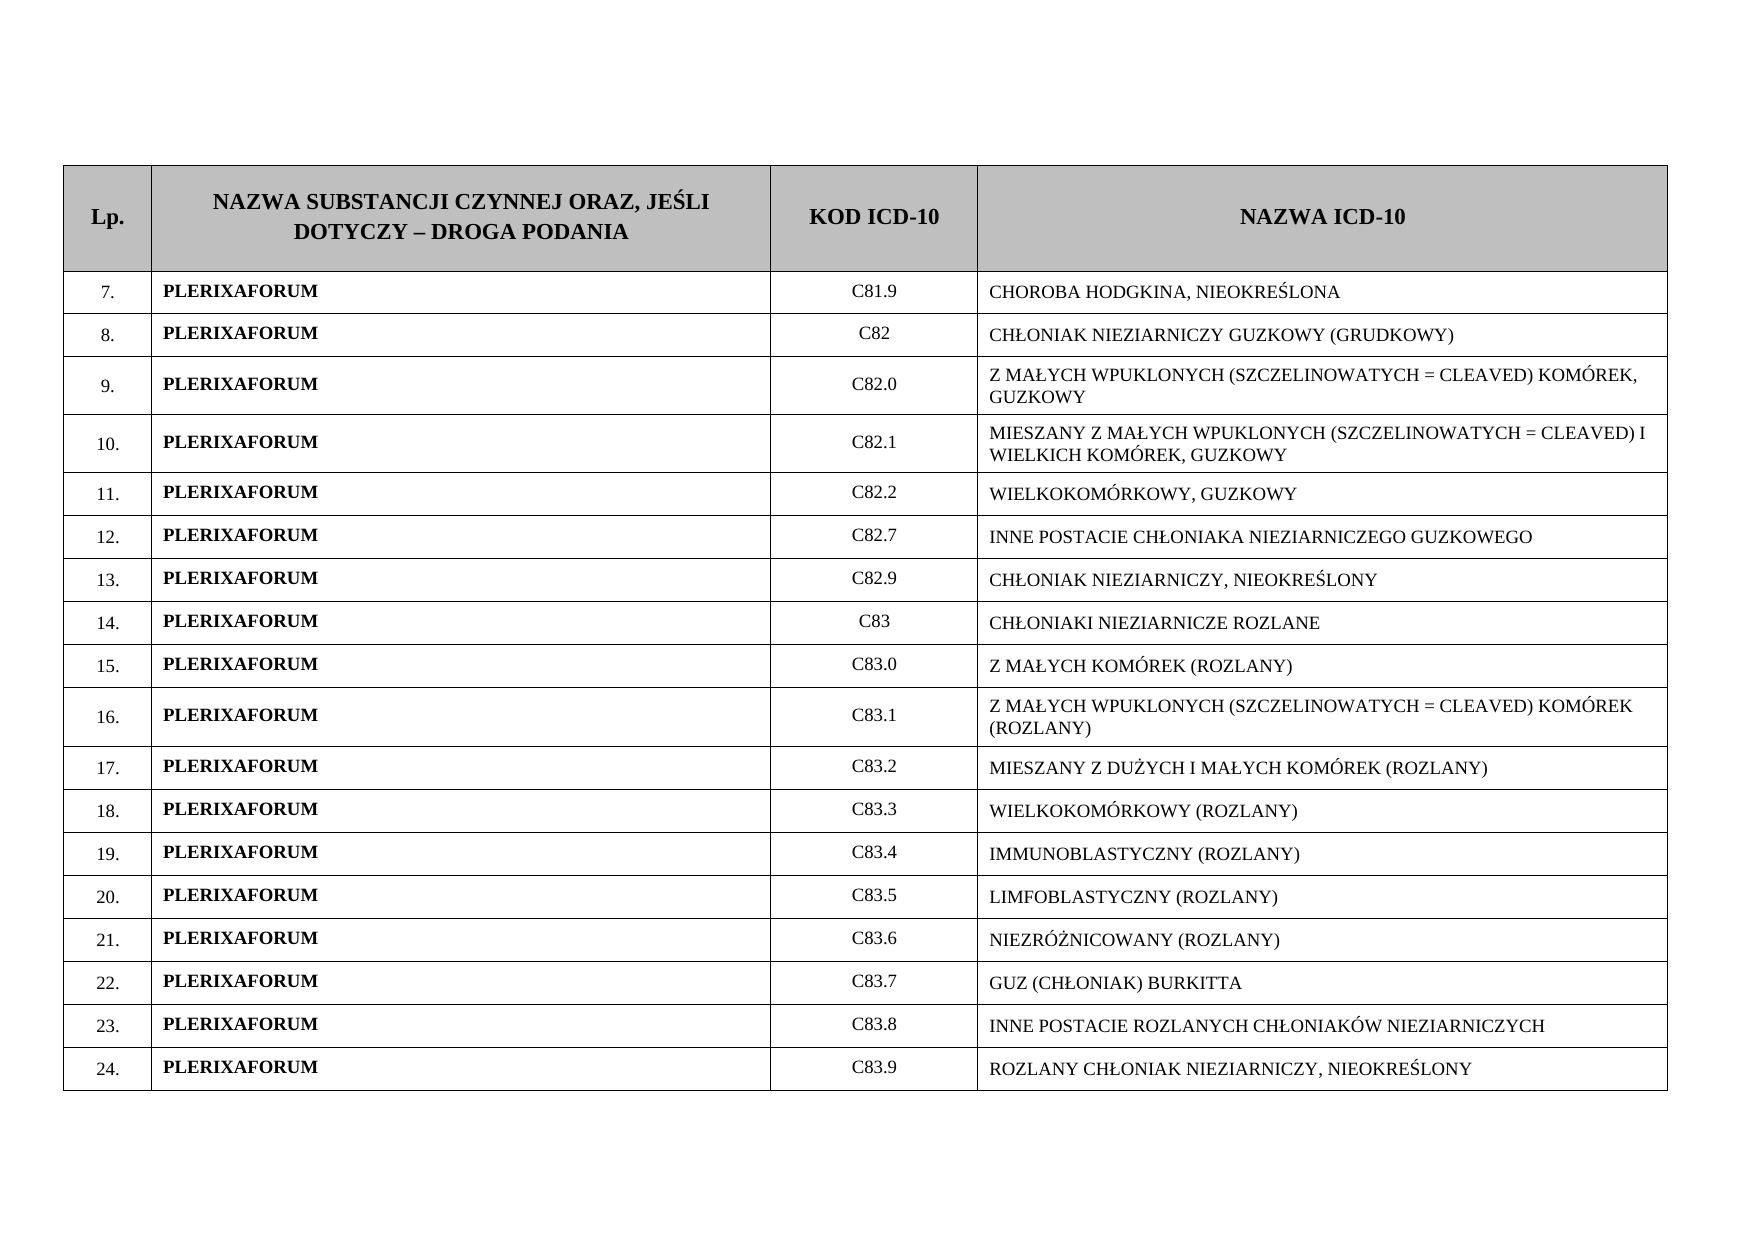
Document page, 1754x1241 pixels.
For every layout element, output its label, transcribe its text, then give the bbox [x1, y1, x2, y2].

table_header Lp. [64, 166, 151, 271]
table_cell C83.7 [771, 962, 977, 1004]
table_cell PLERIXAFORUM [152, 876, 770, 918]
table_cell PLERIXAFORUM [152, 645, 770, 687]
table_cell 9. [64, 357, 151, 414]
table_cell 12. [64, 516, 151, 558]
table_cell NIEZRÓŻNICOWANY (ROZLANY) [978, 919, 1667, 961]
table_cell PLERIXAFORUM [152, 272, 770, 313]
table_cell PLERIXAFORUM [152, 602, 770, 644]
table_cell 11. [64, 473, 151, 515]
table_cell 22. [64, 962, 151, 1004]
table_cell PLERIXAFORUM [152, 357, 770, 414]
table_cell 18. [64, 790, 151, 832]
table_cell C83 [771, 602, 977, 644]
table_cell 13. [64, 559, 151, 601]
table_cell C82.0 [771, 357, 977, 414]
table_cell GUZ (CHŁONIAK) BURKITTA [978, 962, 1667, 1004]
table_cell C83.6 [771, 919, 977, 961]
table_cell C82 [771, 314, 977, 356]
table_cell C82.1 [771, 415, 977, 472]
table_cell 21. [64, 919, 151, 961]
table_cell 17. [64, 747, 151, 789]
table_cell C83.2 [771, 747, 977, 789]
table_cell WIELKOKOMÓRKOWY, GUZKOWY [978, 473, 1667, 515]
table_cell 14. [64, 602, 151, 644]
table_cell C83.1 [771, 688, 977, 746]
table_cell IMMUNOBLASTYCZNY (ROZLANY) [978, 833, 1667, 875]
table_cell PLERIXAFORUM [152, 962, 770, 1004]
table_cell PLERIXAFORUM [152, 314, 770, 356]
table_header KOD ICD-10 [771, 166, 977, 271]
table_cell PLERIXAFORUM [152, 1005, 770, 1047]
table_cell PLERIXAFORUM [152, 833, 770, 875]
table_cell CHŁONIAKI NIEZIARNICZE ROZLANE [978, 602, 1667, 644]
table_cell PLERIXAFORUM [152, 688, 770, 746]
table_cell PLERIXAFORUM [152, 516, 770, 558]
table_cell PLERIXAFORUM [152, 919, 770, 961]
table_cell MIESZANY Z MAŁYCH WPUKLONYCH (SZCZELINOWATYCH = CLEAVED) I WIELKICH KOMÓREK, GUZKOWY [978, 415, 1667, 472]
table_cell PLERIXAFORUM [152, 790, 770, 832]
table_cell PLERIXAFORUM [152, 747, 770, 789]
table_cell C82.2 [771, 473, 977, 515]
table_cell INNE POSTACIE ROZLANYCH CHŁONIAKÓW NIEZIARNICZYCH [978, 1005, 1667, 1047]
table_cell 24. [64, 1048, 151, 1089]
table_cell 23. [64, 1005, 151, 1047]
table_cell C82.7 [771, 516, 977, 558]
table_cell Z MAŁYCH KOMÓREK (ROZLANY) [978, 645, 1667, 687]
table_cell PLERIXAFORUM [152, 559, 770, 601]
table_cell PLERIXAFORUM [152, 473, 770, 515]
table_cell 7. [64, 272, 151, 313]
table_cell C83.4 [771, 833, 977, 875]
table_cell C83.0 [771, 645, 977, 687]
table_cell 15. [64, 645, 151, 687]
table_cell PLERIXAFORUM [152, 1048, 770, 1089]
table_cell 20. [64, 876, 151, 918]
table_cell INNE POSTACIE CHŁONIAKA NIEZIARNICZEGO GUZKOWEGO [978, 516, 1667, 558]
table_cell WIELKOKOMÓRKOWY (ROZLANY) [978, 790, 1667, 832]
table_cell 10. [64, 415, 151, 472]
table_cell 8. [64, 314, 151, 356]
table_cell Z MAŁYCH WPUKLONYCH (SZCZELINOWATYCH = CLEAVED) KOMÓREK, GUZKOWY [978, 357, 1667, 414]
table_cell C83.5 [771, 876, 977, 918]
table_cell C81.9 [771, 272, 977, 313]
table_cell C82.9 [771, 559, 977, 601]
table_header NAZWA ICD-10 [978, 166, 1667, 271]
table_cell CHŁONIAK NIEZIARNICZY GUZKOWY (GRUDKOWY) [978, 314, 1667, 356]
table_cell LIMFOBLASTYCZNY (ROZLANY) [978, 876, 1667, 918]
table_cell ROZLANY CHŁONIAK NIEZIARNICZY, NIEOKREŚLONY [978, 1048, 1667, 1089]
table_cell C83.9 [771, 1048, 977, 1089]
table_cell MIESZANY Z DUŻYCH I MAŁYCH KOMÓREK (ROZLANY) [978, 747, 1667, 789]
table_cell 19. [64, 833, 151, 875]
table_cell PLERIXAFORUM [152, 415, 770, 472]
table_cell C83.3 [771, 790, 977, 832]
table_header NAZWA SUBSTANCJI CZYNNEJ ORAZ, JEŚLI DOTYCZY – DROGA PODANIA [152, 166, 770, 271]
table_cell 16. [64, 688, 151, 746]
table_cell CHŁONIAK NIEZIARNICZY, NIEOKREŚLONY [978, 559, 1667, 601]
table_cell Z MAŁYCH WPUKLONYCH (SZCZELINOWATYCH = CLEAVED) KOMÓREK (ROZLANY) [978, 688, 1667, 746]
table_cell CHOROBA HODGKINA, NIEOKREŚLONA [978, 272, 1667, 313]
table_cell C83.8 [771, 1005, 977, 1047]
